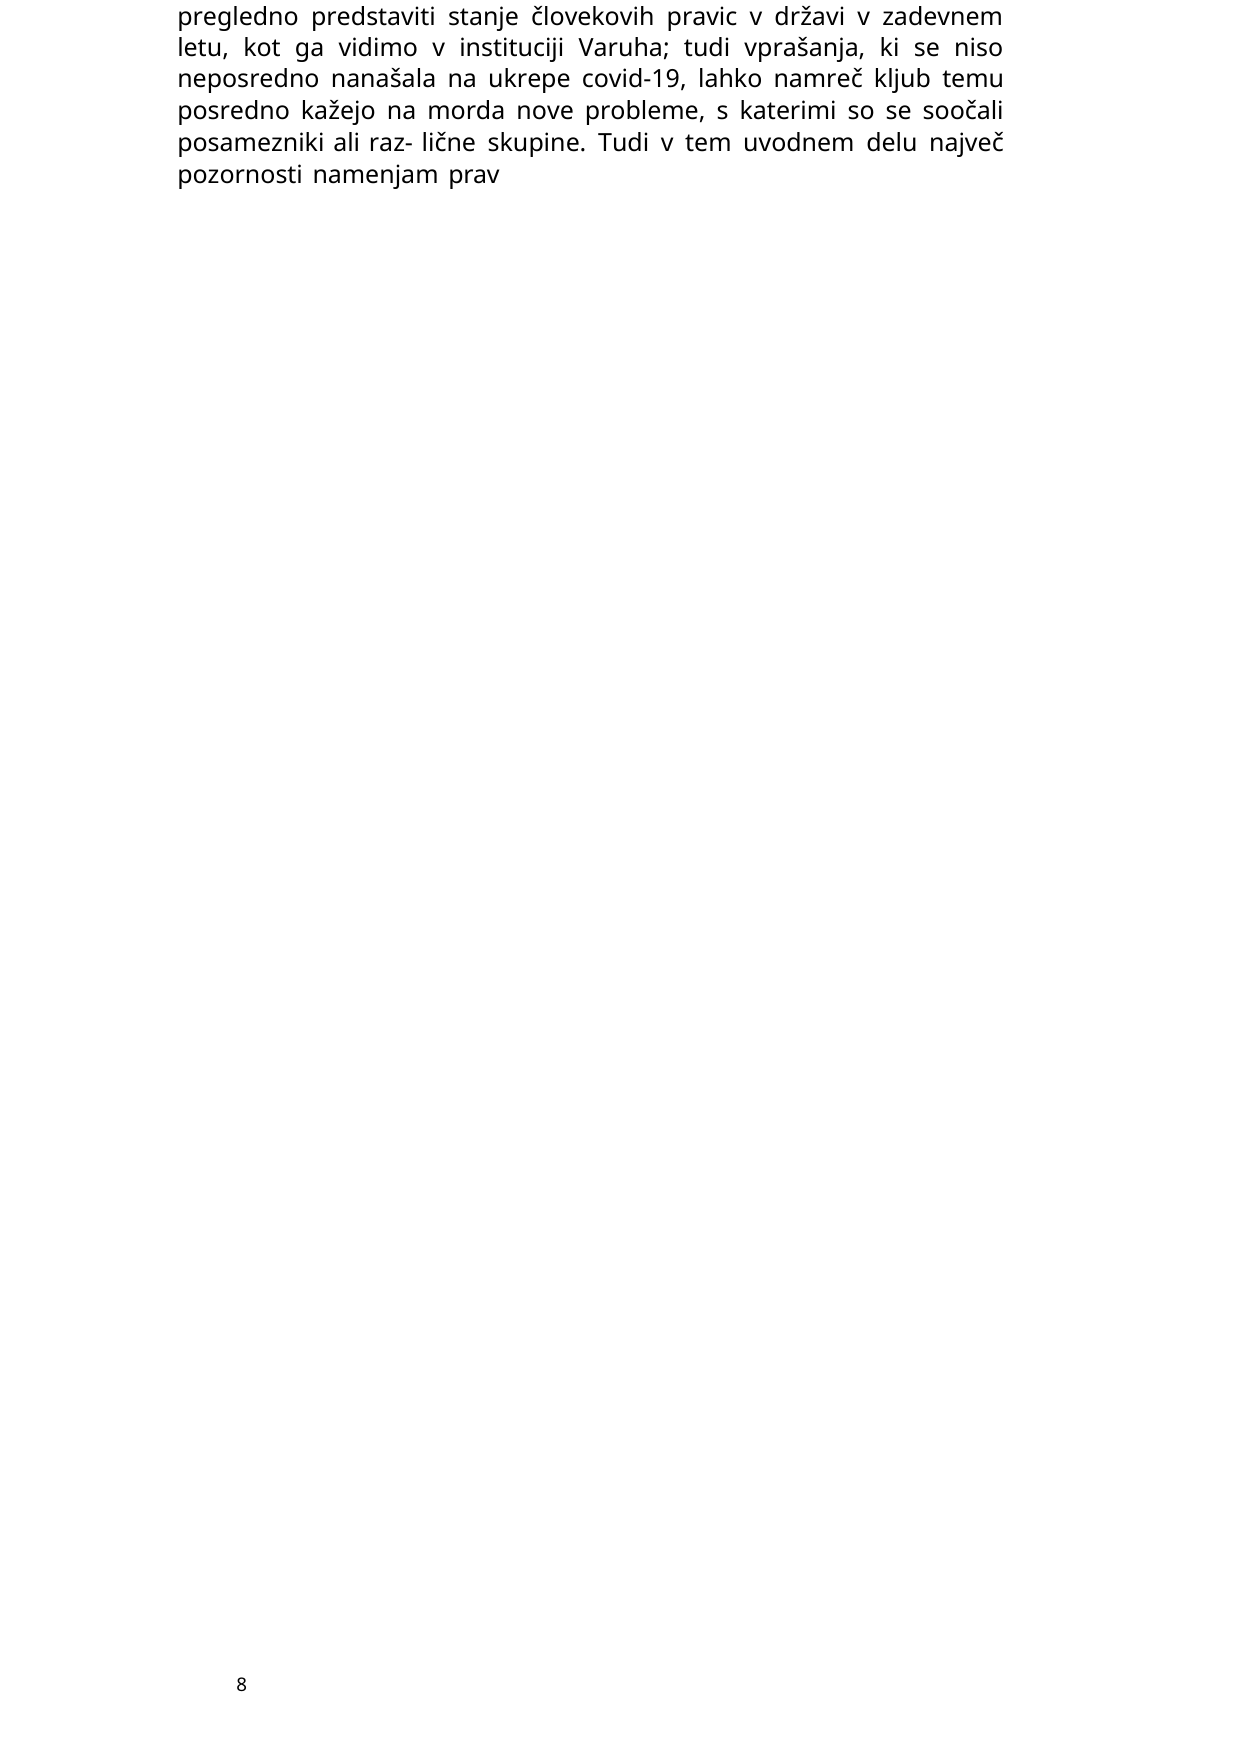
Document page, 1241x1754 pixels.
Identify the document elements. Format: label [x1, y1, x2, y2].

text [177, 0, 1004, 191]
